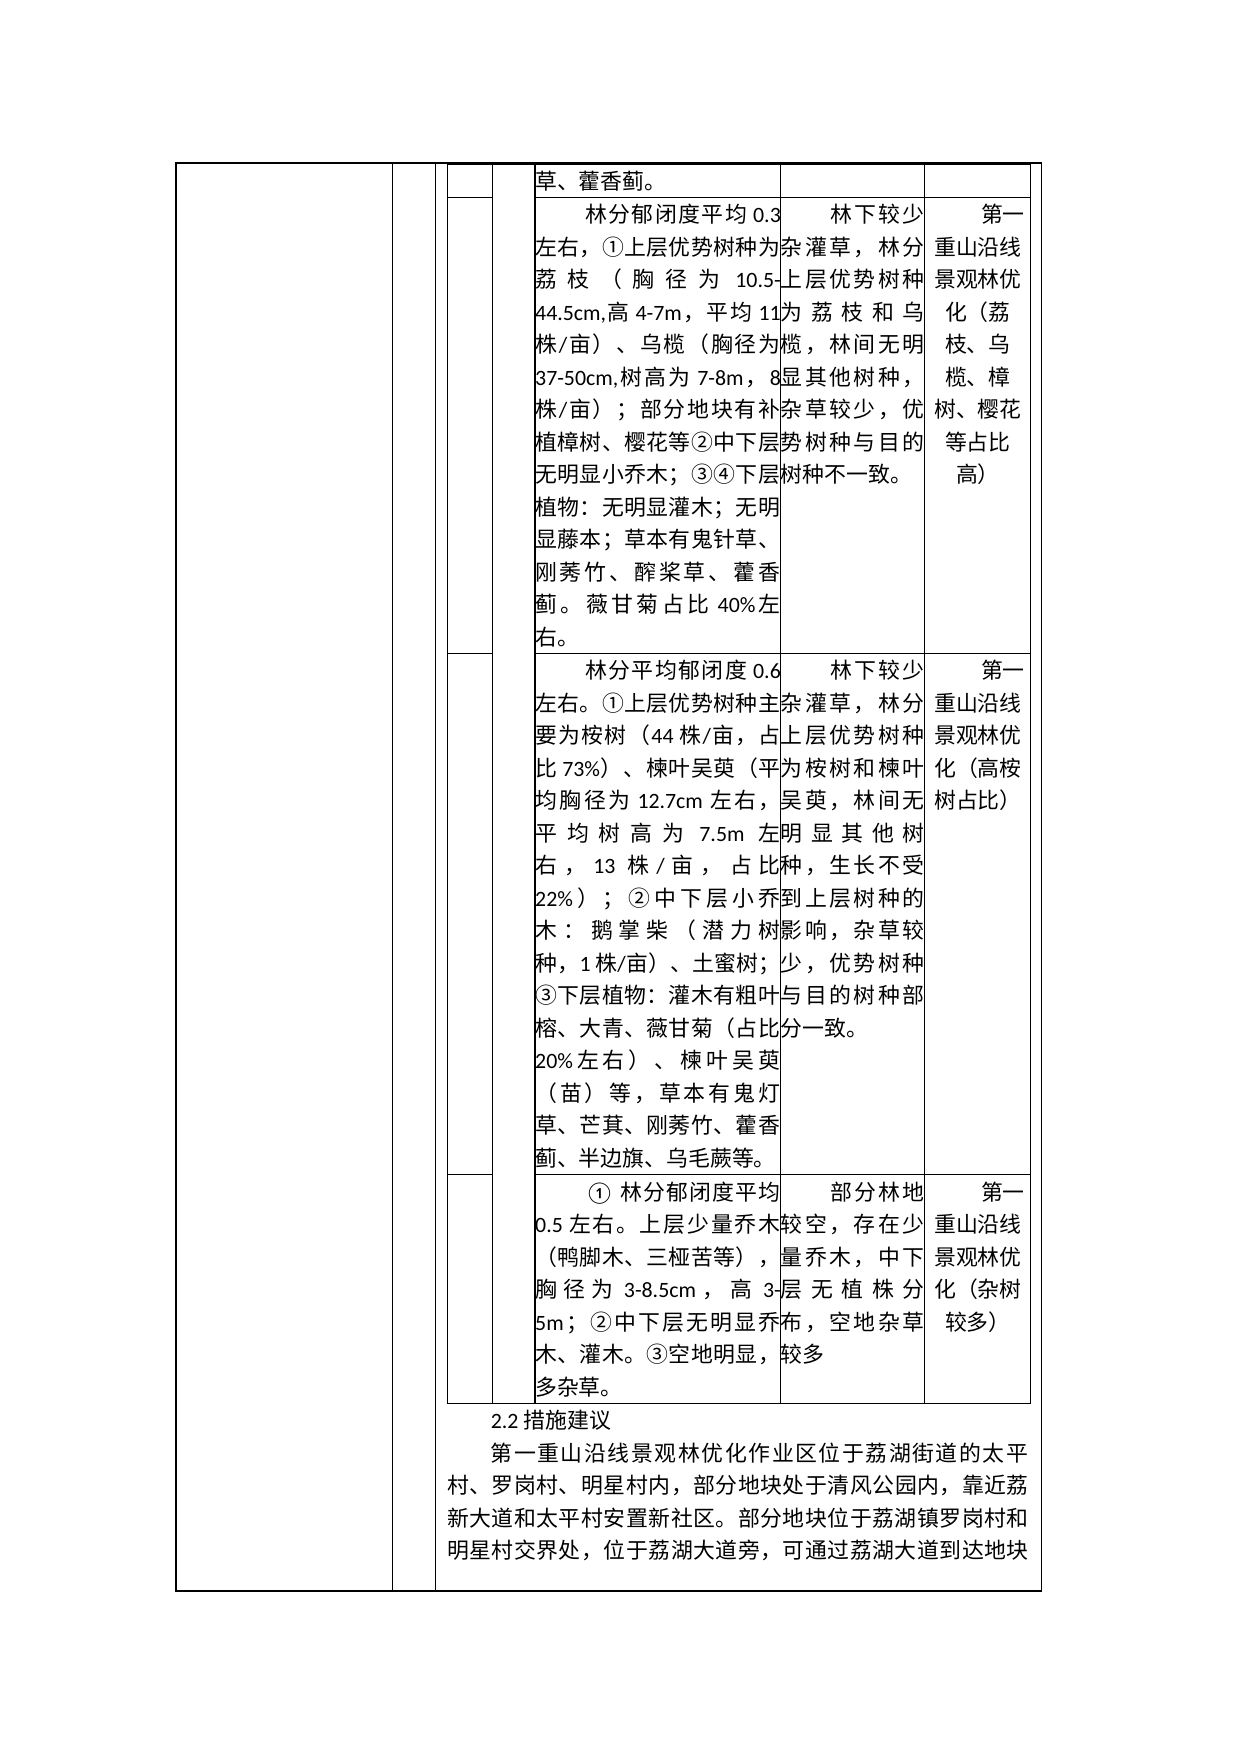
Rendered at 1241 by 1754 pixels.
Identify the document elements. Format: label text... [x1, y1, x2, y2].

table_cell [436, 164, 1041, 1590]
table_cell 1 [393, 164, 435, 1590]
table_cell [177, 164, 392, 1590]
